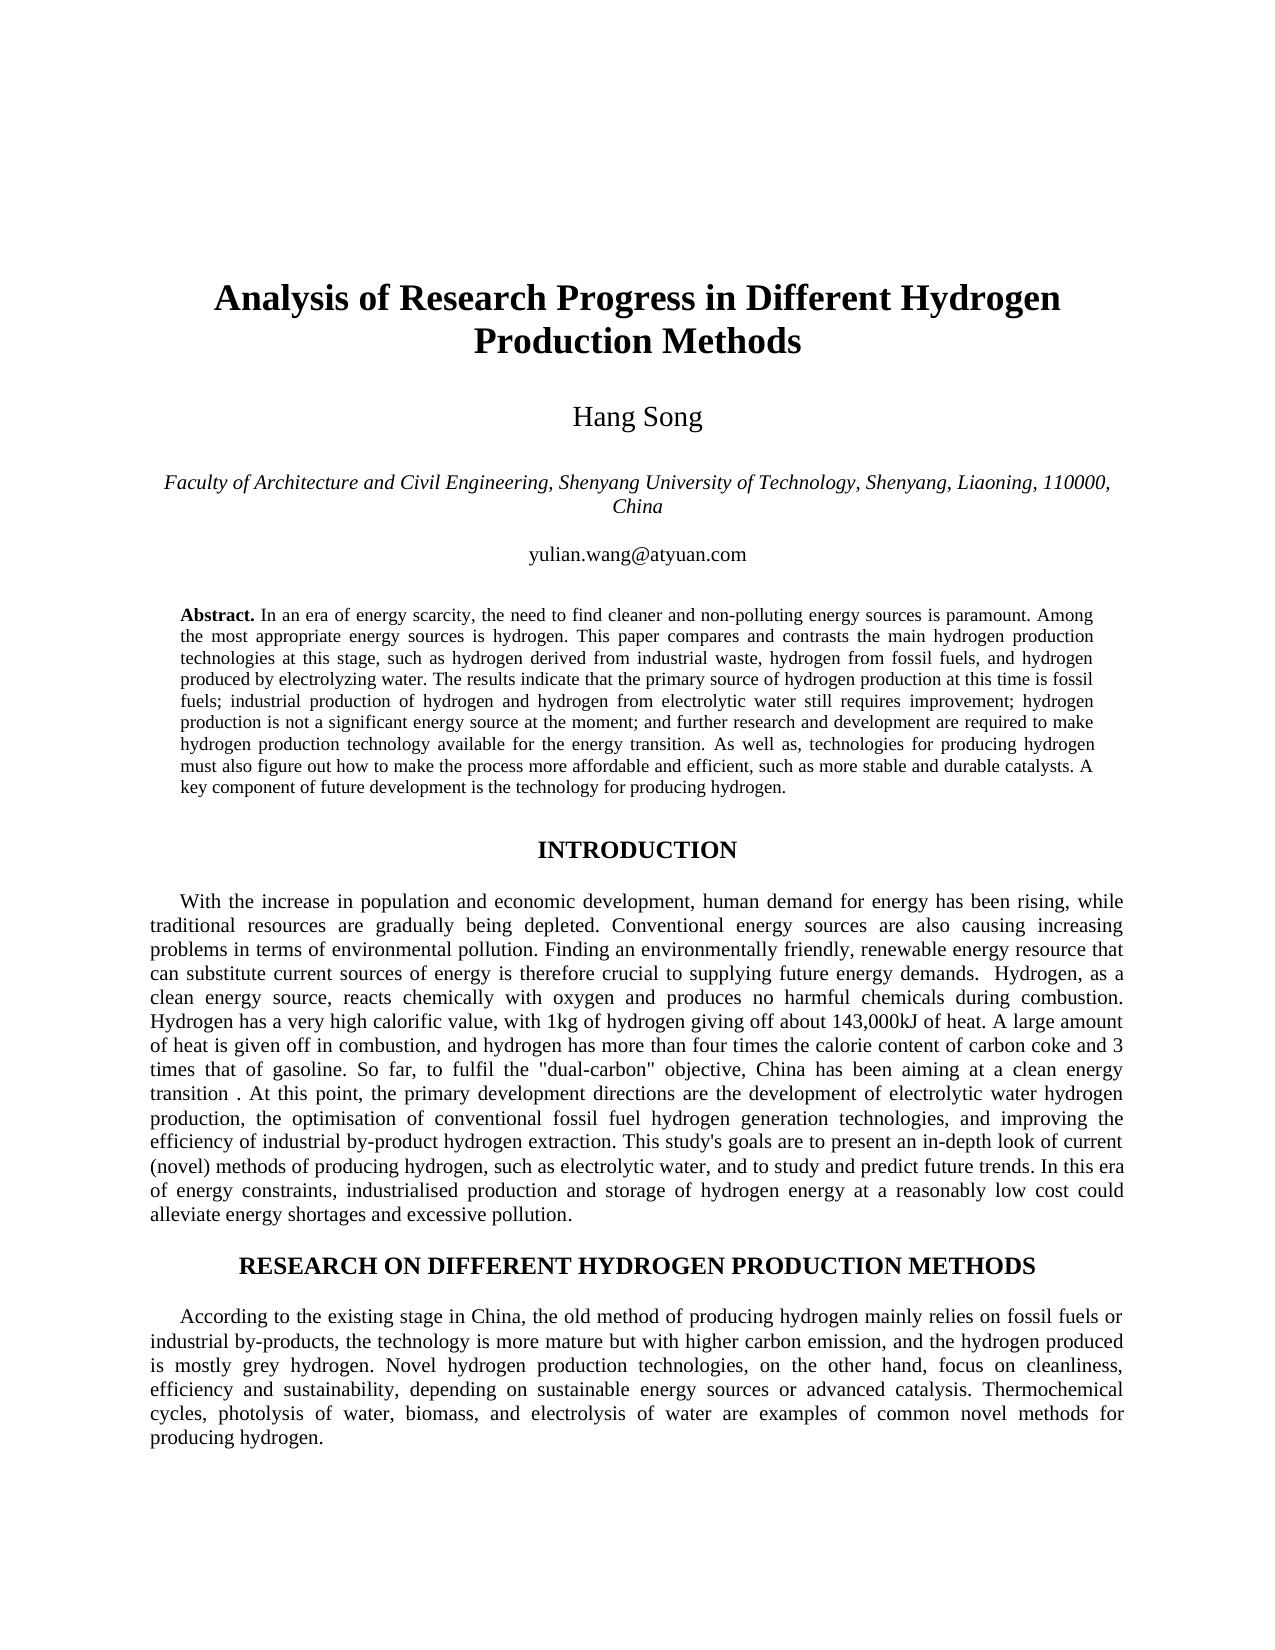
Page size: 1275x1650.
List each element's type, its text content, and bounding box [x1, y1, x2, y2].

text Abstract. In an era of energy scarcity, the need to find cleaner and non-polluting energy sources is paramount. Among the most appropriate energy sources is hydrogen. This paper compares and contrasts the main hydrogen production technologies at this stage, such as hydrogen derived from industrial waste, hydrogen from fossil fuels, and hydrogen produced by electrolyzing water. The results indicate that the primary source of hydrogen production at this time is fossil fuels; industrial production of hydrogen and hydrogen from electrolytic water still requires improvement; hydrogen production is not a significant energy source at the moment; and further research and development are required to make hydrogen production technology available for the energy transition. As well as, technologies for producing hydrogen must also figure out how to make the process more affordable and efficient, such as more stable and durable catalysts. A key component of future development is the technology for producing hydrogen. [180, 603, 1095, 798]
text With the increase in population and economic development, human demand for energy has been rising, while traditional resources are gradually being depleted. Conventional energy sources are also causing increasing problems in terms of environmental pollution. Finding an environmentally friendly, renewable energy resource that can substitute current sources of energy is therefore crucial to supplying future energy demands. Hydrogen, as a clean energy source, reacts chemically with oxygen and produces no harmful chemicals during combustion. Hydrogen has a very high calorific value, with 1kg of hydrogen giving off about 143,000kJ of heat. A large amount of heat is given off in combustion, and hydrogen has more than four times the calorie content of carbon coke and 3 times that of gasoline. So far, to fulfil the "dual-carbon" objective, China has been aiming at a clean energy transition . At this point, the primary development directions are the development of electrolytic water hydrogen production, the optimisation of conventional fossil fuel hydrogen generation technologies, and improving the efficiency of industrial by-product hydrogen extraction. This study's goals are to present an in-depth look of current (novel) methods of producing hydrogen, such as electrolytic water, and to study and predict future trends. In this era of energy constraints, industrialised production and storage of hydrogen energy at a reasonably low cost could alleviate energy shortages and excessive pollution. [150, 889, 1125, 1226]
text Hang Song [150, 399, 1125, 432]
title Analysis of Research Progress in Different Hydrogen Production Methods [150, 275, 1125, 361]
text Faculty of Architecture and Civil Engineering, Shenyang University of Technology, Shenyang, Liaoning, 110000, China [150, 470, 1125, 518]
subtitle Research on different hydrogen production methods [150, 1251, 1125, 1279]
text yulian.wang@atyuan.com [150, 518, 1125, 566]
text According to the existing stage in China, the old method of producing hydrogen mainly relies on fossil fuels or industrial by-products, the technology is more mature but with higher carbon emission, and the hydrogen produced is mostly grey hydrogen. Novel hydrogen production technologies, on the other hand, focus on cleanliness, efficiency and sustainability, depending on sustainable energy sources or advanced catalysis. Thermochemical cycles, photolysis of water, biomass, and electrolysis of water are examples of common novel methods for producing hydrogen. [150, 1304, 1125, 1449]
subtitle Introduction [150, 835, 1125, 864]
